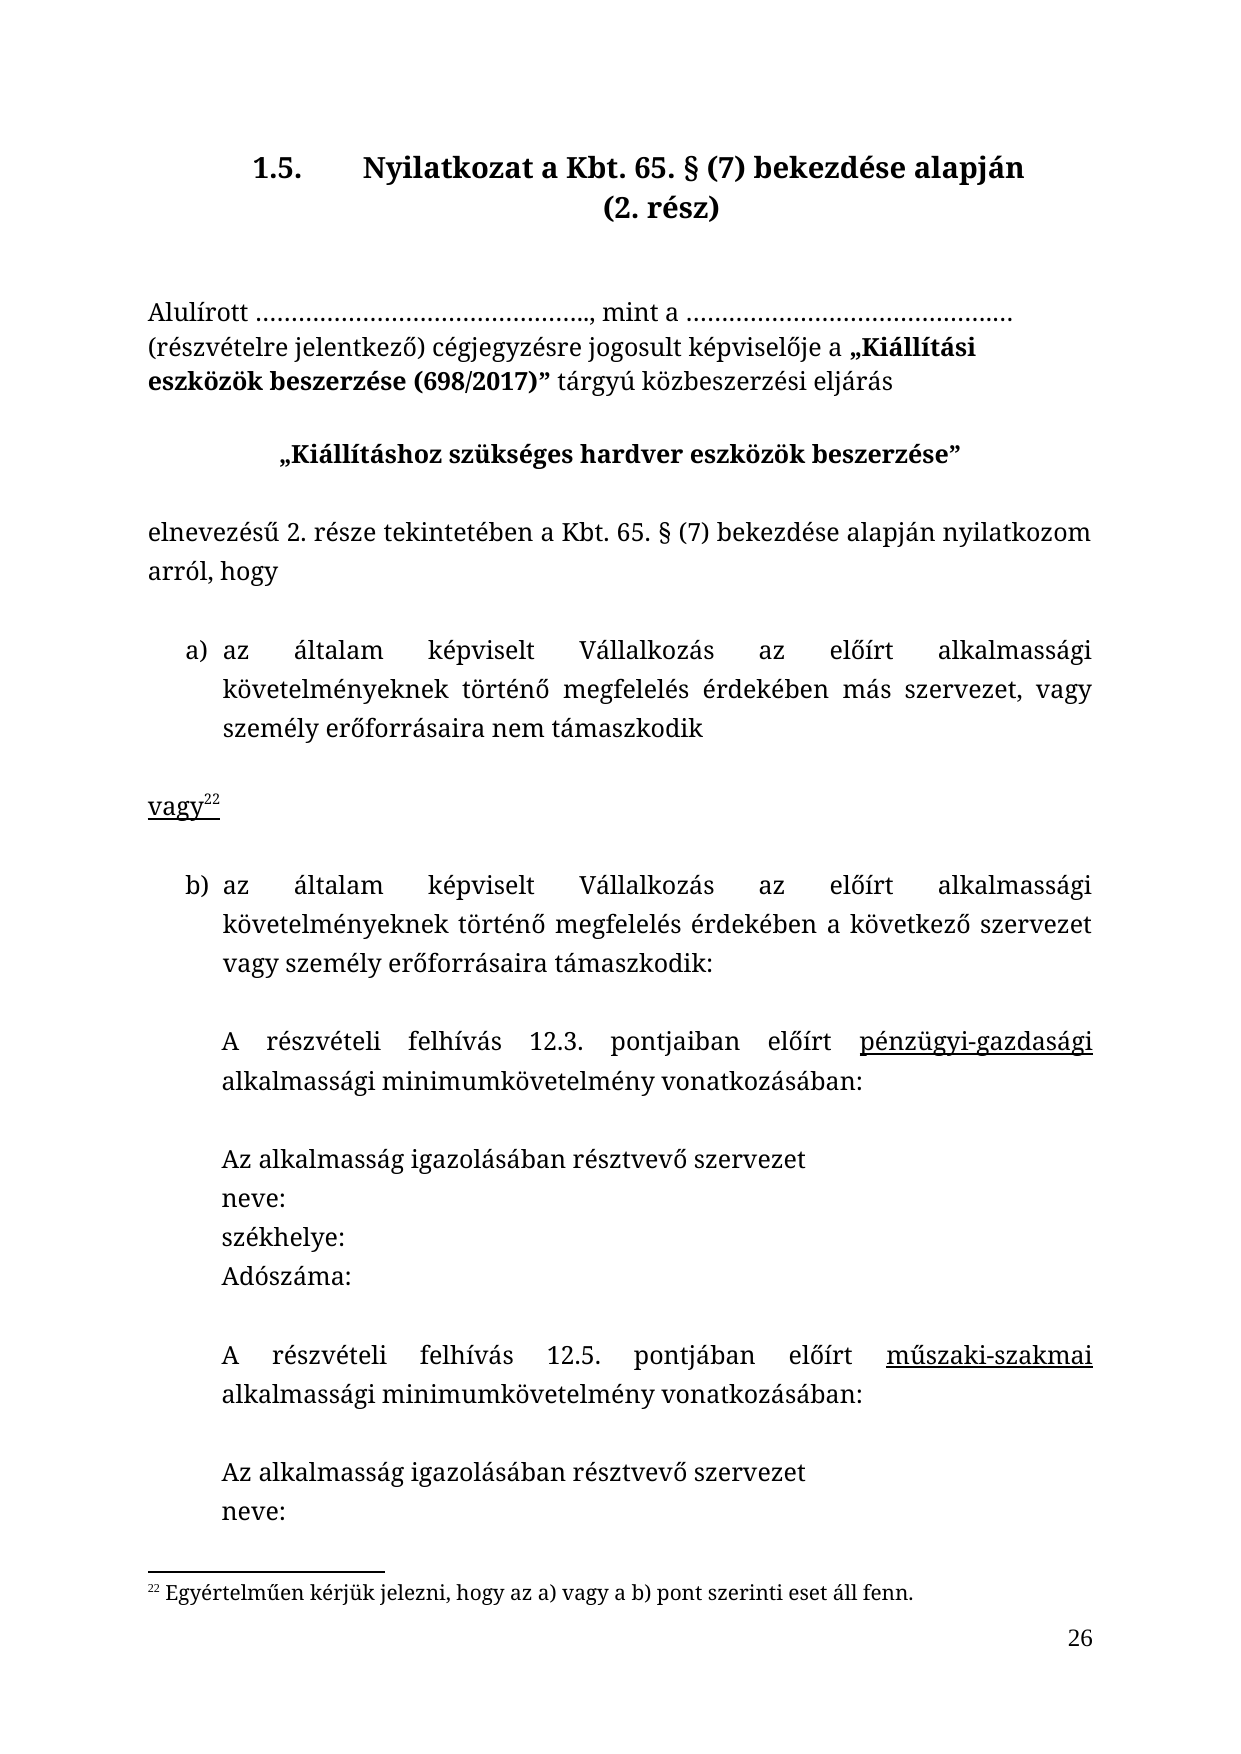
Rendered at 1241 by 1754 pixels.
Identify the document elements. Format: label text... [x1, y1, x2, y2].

text A részvételi felhívás 12.5. pontjában előírt műszaki-szakmai alkalmassági minimumkövetelmény vonatkozásában: [221, 1337, 1093, 1411]
list az általam képviselt Vállalkozás az előírt alkalmassági követelményeknek történő megfelelés érdekében a következő szervezet vagy személy erőforrásaira támaszkodik: [185, 867, 1093, 980]
list az általam képviselt Vállalkozás az előírt alkalmassági követelményeknek történő megfelelés érdekében más szervezet, vagy személy erőforrásaira nem támaszkodik [185, 632, 1093, 745]
text A részvételi felhívás 12.3. pontjaiban előírt pénzügyi-gazdasági alkalmassági minimumkövetelmény vonatkozásában: [221, 1024, 1093, 1097]
text elnevezésű 2. része tekintetében a Kbt. 65. § (7) bekezdése alapján nyilatkozom arról, hogy [148, 515, 1093, 588]
text Az alkalmasság igazolásában résztvevő szervezet [221, 1455, 1093, 1489]
subtitle Nyilatkozat a Kbt. 65. § (7) bekezdése alapján (2. rész) [185, 148, 1093, 227]
text neve: [221, 1494, 1093, 1528]
text vagy [148, 789, 1093, 823]
text Alulírott ……………………………………….., mint a …………………………………….… (részvételre jelentkező) cégjegyzésre jogosult képviselője a „Kiállítási eszközök beszerzése (698/2017)” tárgyú közbeszerzési eljárás [148, 295, 1093, 397]
text Adószáma: [221, 1259, 1093, 1293]
text Az alkalmasság igazolásában résztvevő szervezet [221, 1141, 1093, 1176]
text „Kiállításhoz szükséges hardver eszközök beszerzése” [148, 436, 1093, 471]
text székhelye: [221, 1220, 1093, 1254]
text neve: [221, 1181, 1093, 1215]
